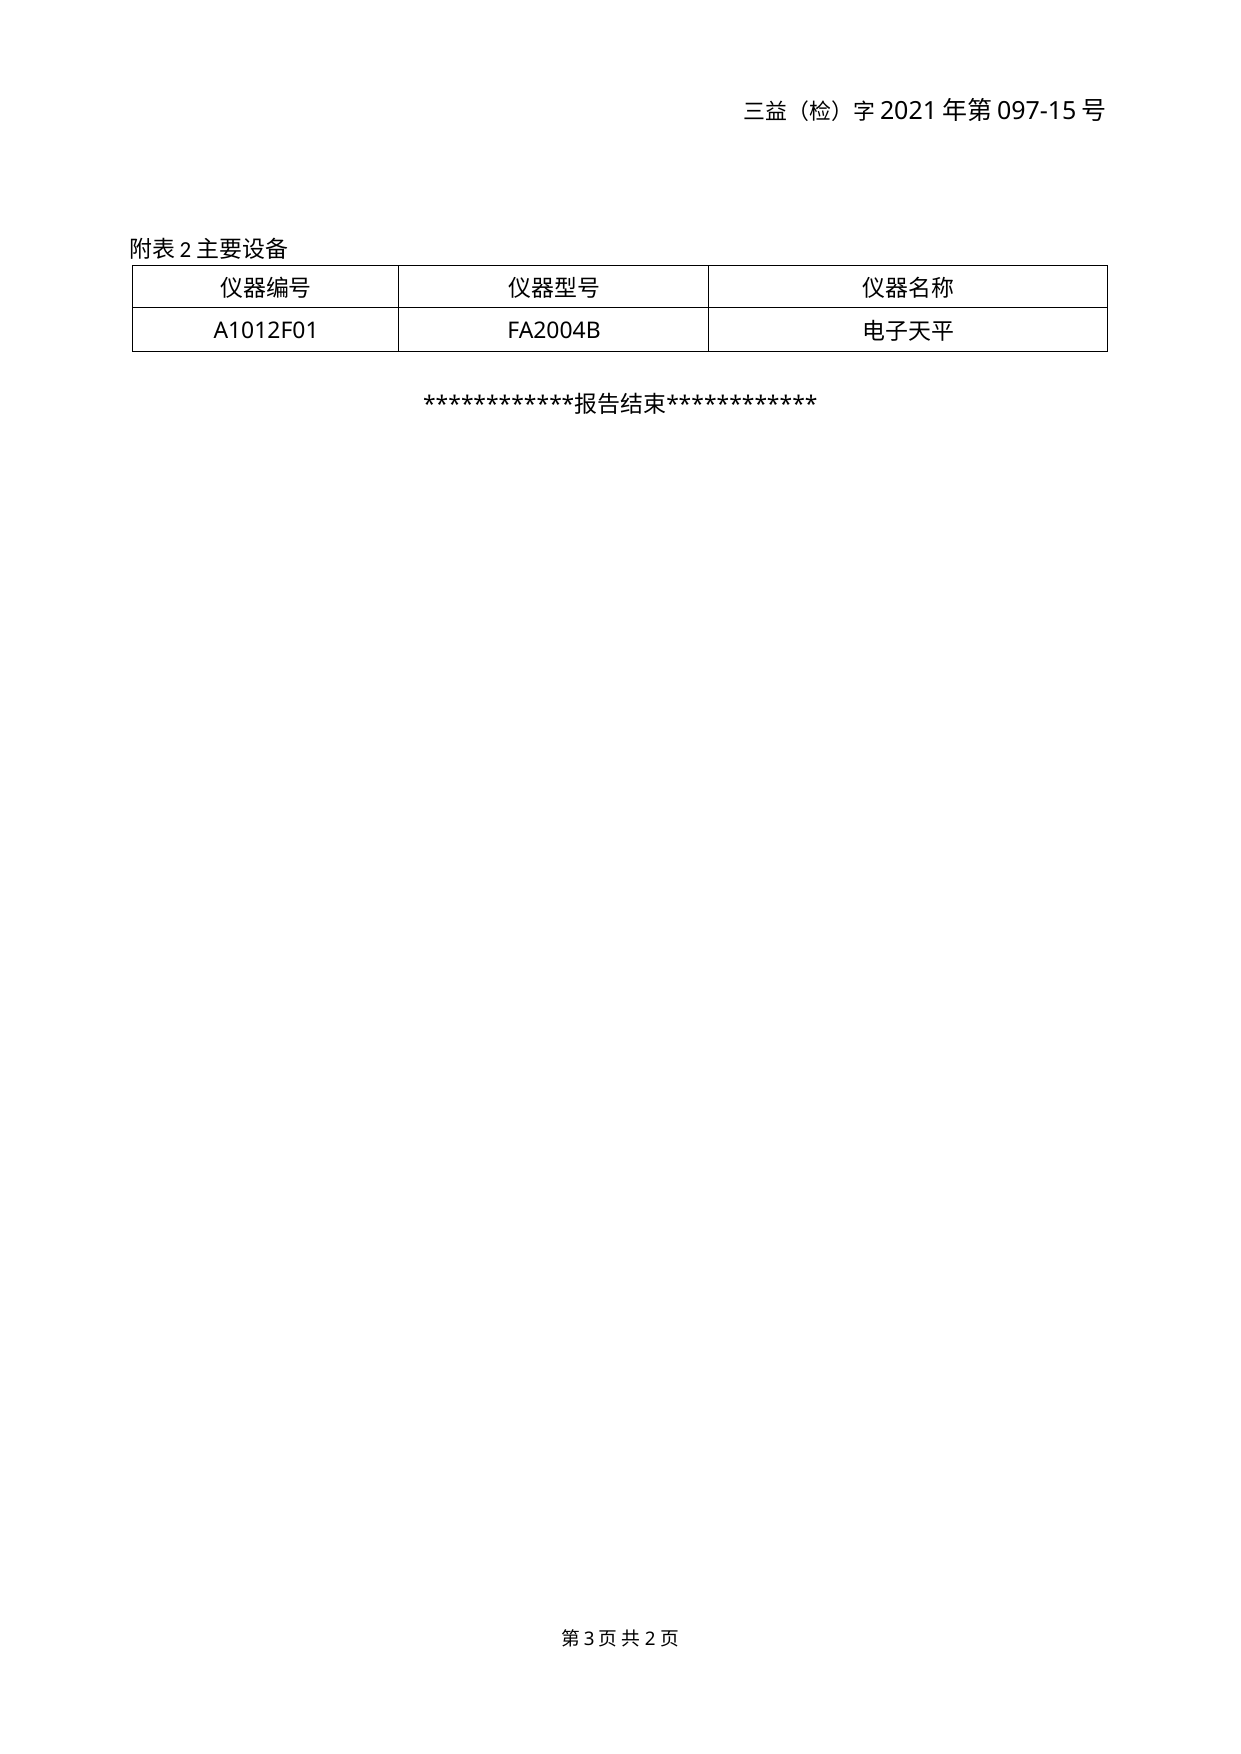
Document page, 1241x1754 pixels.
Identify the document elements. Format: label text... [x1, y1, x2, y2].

text 附表2 主要设备 [74, 231, 1166, 265]
table_header 仪器名称 [709, 266, 1107, 307]
text ************报告结束************ [74, 386, 1166, 419]
table_header 仪器编号 [133, 266, 398, 307]
table_cell FA2004B [399, 308, 708, 351]
table_header 仪器型号 [399, 266, 708, 307]
table_cell A1012F01 [133, 308, 398, 351]
table_cell 电子天平 [709, 308, 1107, 351]
